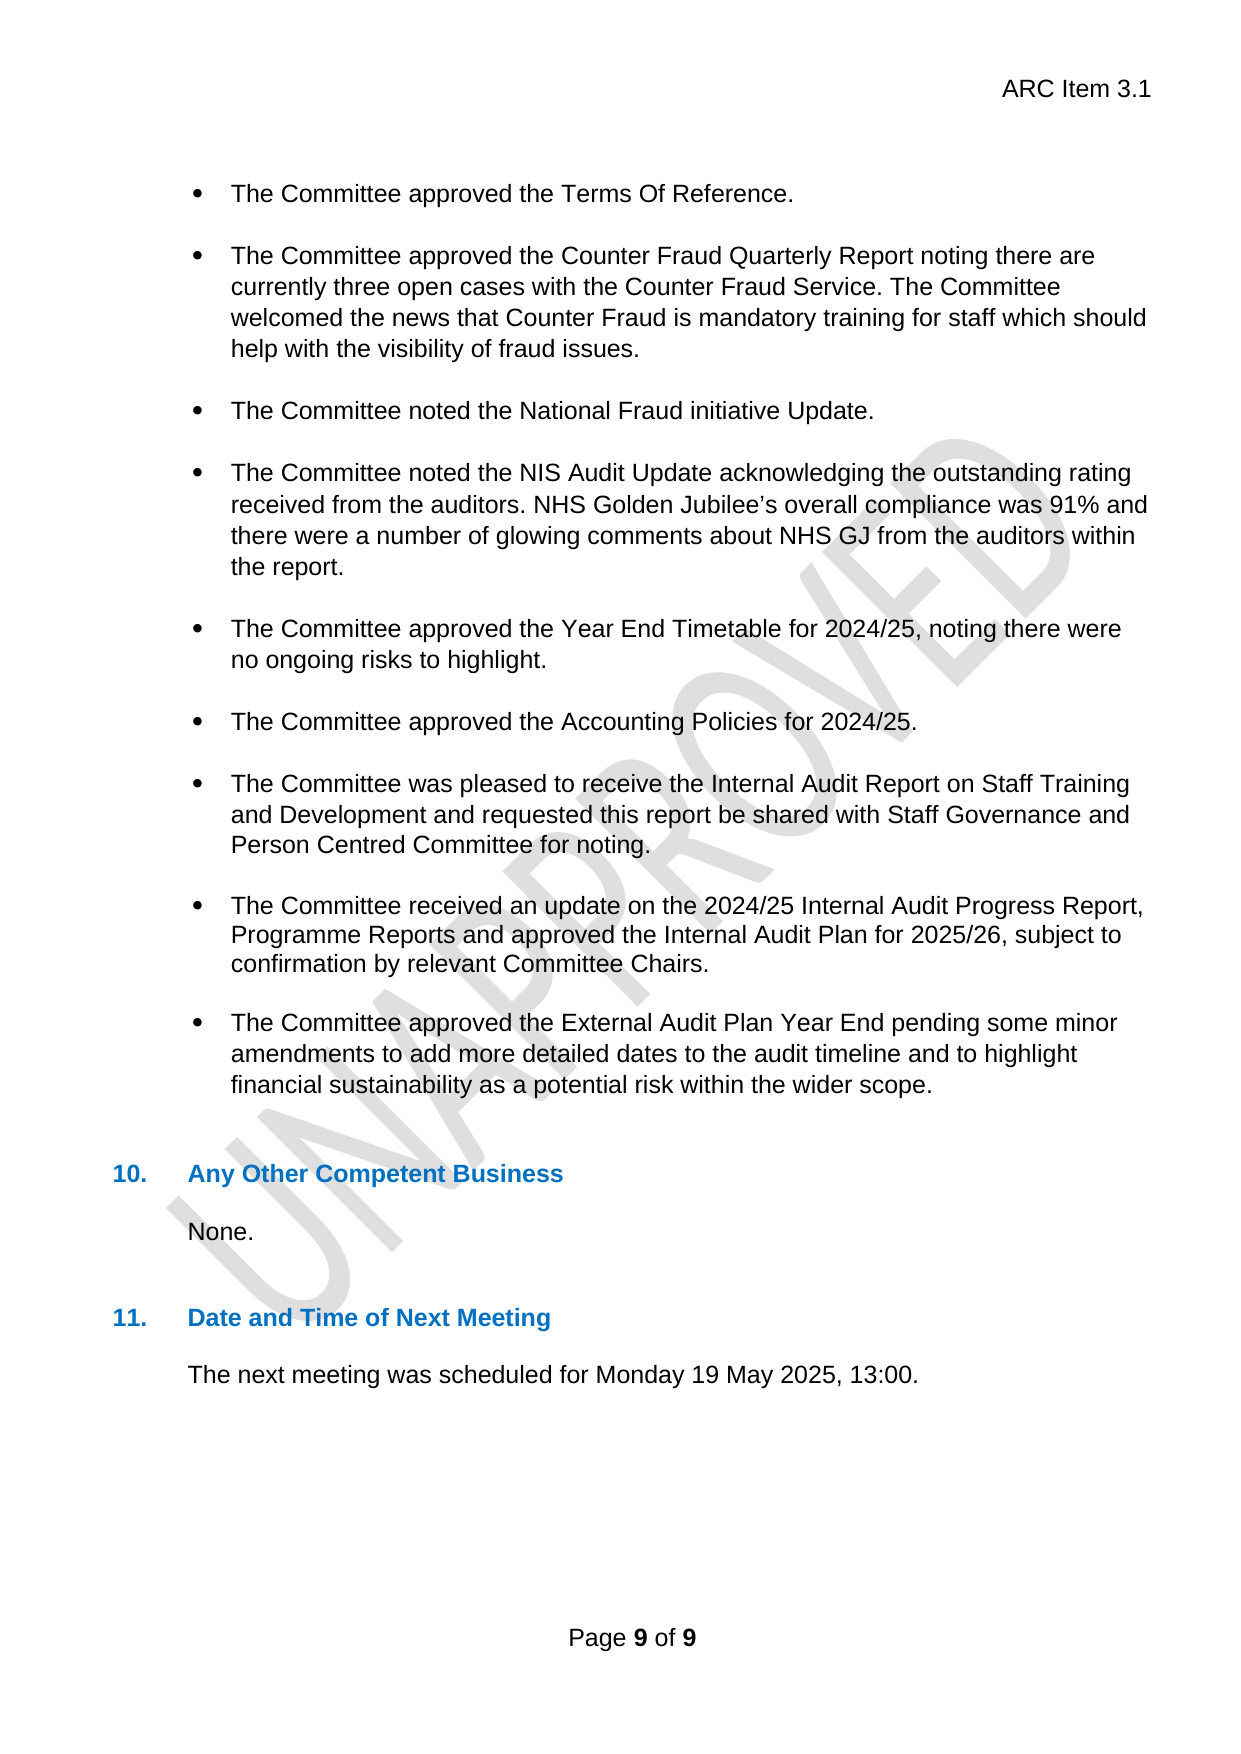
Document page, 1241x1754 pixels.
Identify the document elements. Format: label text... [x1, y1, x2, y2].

list The Committee approved the Accounting Policies for 2024/25. [193, 707, 1152, 736]
list The Committee approved the External Audit Plan Year End pending some minor amendments to add more detailed dates to the audit timeline and to highlight financial sustainability as a potential risk within the wider scope. [193, 1008, 1152, 1099]
list The Committee was pleased to receive the Internal Audit Report on Staff Training and Development and requested this report be shared with Staff Governance and Person Centred Committee for noting. [193, 769, 1152, 859]
text The next meeting was scheduled for Monday 19 May 2025, 13:00. [187, 1360, 1152, 1389]
list The Committee approved the Year End Timetable for 2024/25, noting there were no ongoing risks to highlight. [193, 614, 1152, 674]
text 11. Date and Time of Next Meeting [112, 1303, 1152, 1332]
text 10. Any Other Competent Business [112, 1159, 1152, 1188]
list The Committee noted the National Fraud initiative Update. [193, 396, 1152, 425]
list The Committee approved the Terms Of Reference. [193, 179, 1152, 208]
list The Committee approved the Counter Fraud Quarterly Report noting there are currently three open cases with the Counter Fraud Service. The Committee welcomed the news that Counter Fraud is mandatory training for staff which should help with the visibility of fraud issues. [193, 241, 1152, 363]
list The Committee noted the NIS Audit Update acknowledging the outstanding rating received from the auditors. NHS Golden Jubilee’s overall compliance was 91% and there were a number of glowing comments about NHS GJ from the auditors within the report. [193, 458, 1152, 580]
list The Committee received an update on the 2024/25 Internal Audit Progress Report, Programme Reports and approved the Internal Audit Plan for 2025/26, subject to confirmation by relevant Committee Chairs. [193, 891, 1152, 977]
text None. [112, 1217, 1152, 1245]
